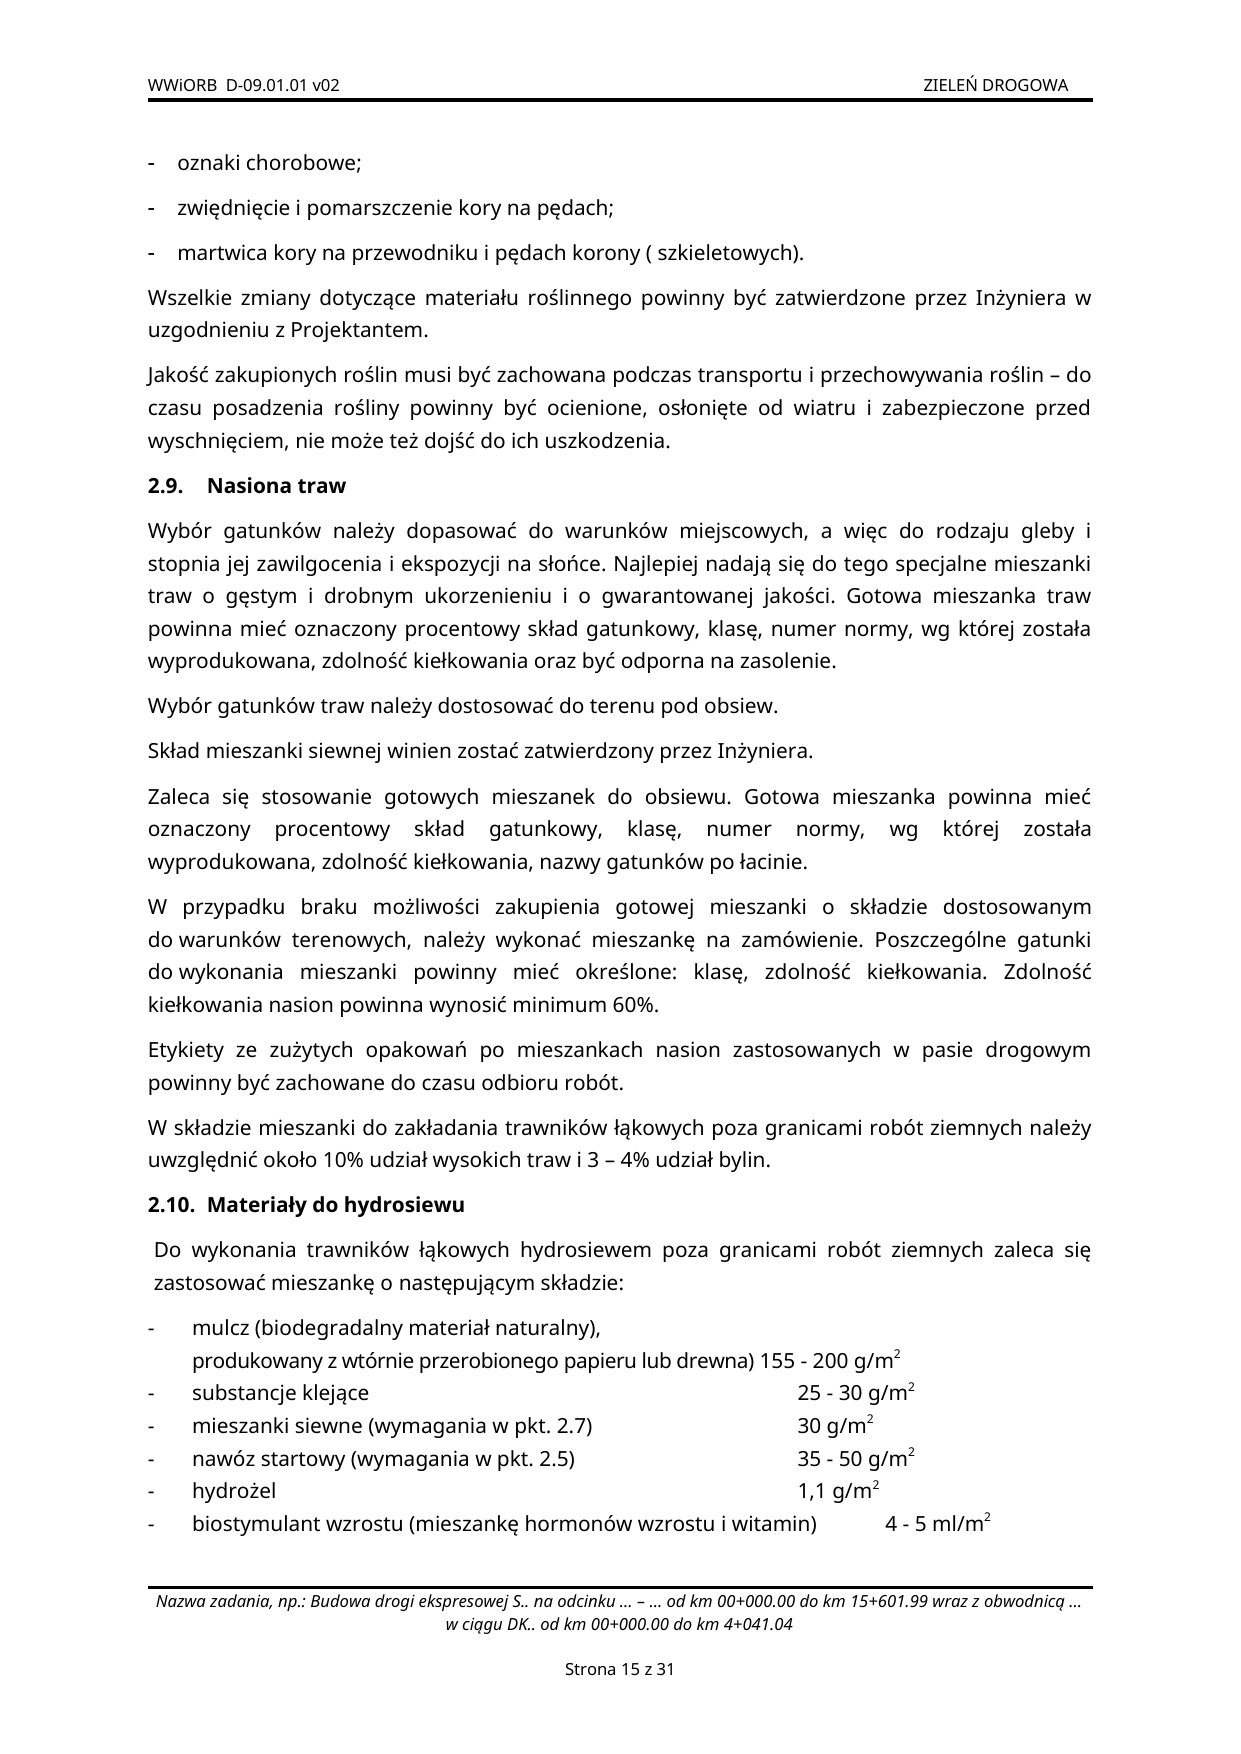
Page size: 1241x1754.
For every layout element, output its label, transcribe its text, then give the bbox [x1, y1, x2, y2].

text Jakość zakupionych roślin musi być zachowana podczas transportu i przechowywania roślin – do czasu posadzenia rośliny powinny być ocienione, osłonięte od wiatru i zabezpieczone przed wyschnięciem, nie może też dojść do ich uszkodzenia. [148, 361, 1093, 454]
text W składzie mieszanki do zakładania trawników łąkowych poza granicami robót ziemnych należy uwzględnić około 10% udział wysokich traw i 3 – 4% udział bylin. [148, 1113, 1093, 1174]
list mulcz (biodegradalny materiał naturalny), [148, 1313, 1098, 1342]
text Wybór gatunków traw należy dostosować do terenu pod obsiew. [148, 692, 1093, 720]
text Skład mieszanki siewnej winien zostać zatwierdzony przez Inżyniera. [148, 737, 1093, 765]
text Do wykonania trawników łąkowych hydrosiewem poza granicami robót ziemnych zaleca się zastosować mieszankę o następującym składzie: [153, 1236, 1093, 1297]
list nawóz startowy (wymagania w pkt. 2.5) 35 - 50 g/m2 [148, 1444, 1098, 1472]
list hydrożel 1,1 g/m2 [148, 1476, 1098, 1505]
text Etykiety ze zużytych opakowań po mieszankach nasion zastosowanych w pasie drogowym powinny być zachowane do czasu odbioru robót. [148, 1035, 1093, 1096]
text W przypadku braku możliwości zakupienia gotowej mieszanki o składzie dostosowanym do warunków terenowych, należy wykonać mieszankę na zamówienie. Poszczególne gatunki do wykonania mieszanki powinny mieć określone: klasę, zdolność kiełkowania. Zdolność kiełkowania nasion powinna wynosić minimum 60%. [148, 892, 1093, 1018]
list biostymulant wzrostu (mieszankę hormonów wzrostu i witamin) 4 - 5 ml/m2 [148, 1509, 1098, 1537]
subtitle Nasiona traw [148, 471, 1093, 499]
list zwiędnięcie i pomarszczenie kory na pędach; [148, 193, 1093, 221]
list substancje klejące 25 - 30 g/m2 [148, 1378, 1098, 1407]
text produkowany z wtórnie przerobionego papieru lub drewna) 155 - 200 g/m2 [192, 1346, 1098, 1374]
text Wszelkie zmiany dotyczące materiału roślinnego powinny być zatwierdzone przez Inżyniera w uzgodnieniu z Projektantem. [148, 283, 1093, 344]
list mieszanki siewne (wymagania w pkt. 2.7) 30 g/m2 [148, 1411, 1098, 1439]
text Zaleca się stosowanie gotowych mieszanek do obsiewu. Gotowa mieszanka powinna mieć oznaczony procentowy skład gatunkowy, klasę, numer normy, wg której została wyprodukowana, zdolność kiełkowania, nazwy gatunków po łacinie. [148, 782, 1093, 875]
list oznaki chorobowe; [148, 148, 1093, 176]
subtitle Materiały do hydrosiewu [148, 1190, 1093, 1219]
text Wybór gatunków należy dopasować do warunków miejscowych, a więc do rodzaju gleby i stopnia jej zawilgocenia i ekspozycji na słońce. Najlepiej nadają się do tego specjalne mieszanki traw o gęstym i drobnym ukorzenieniu i o gwarantowanej jakości. Gotowa mieszanka traw powinna mieć oznaczony procentowy skład gatunkowy, klasę, numer normy, wg której została wyprodukowana, zdolność kiełkowania oraz być odporna na zasolenie. [148, 516, 1093, 675]
list martwica kory na przewodniku i pędach korony ( szkieletowych). [148, 238, 1093, 266]
